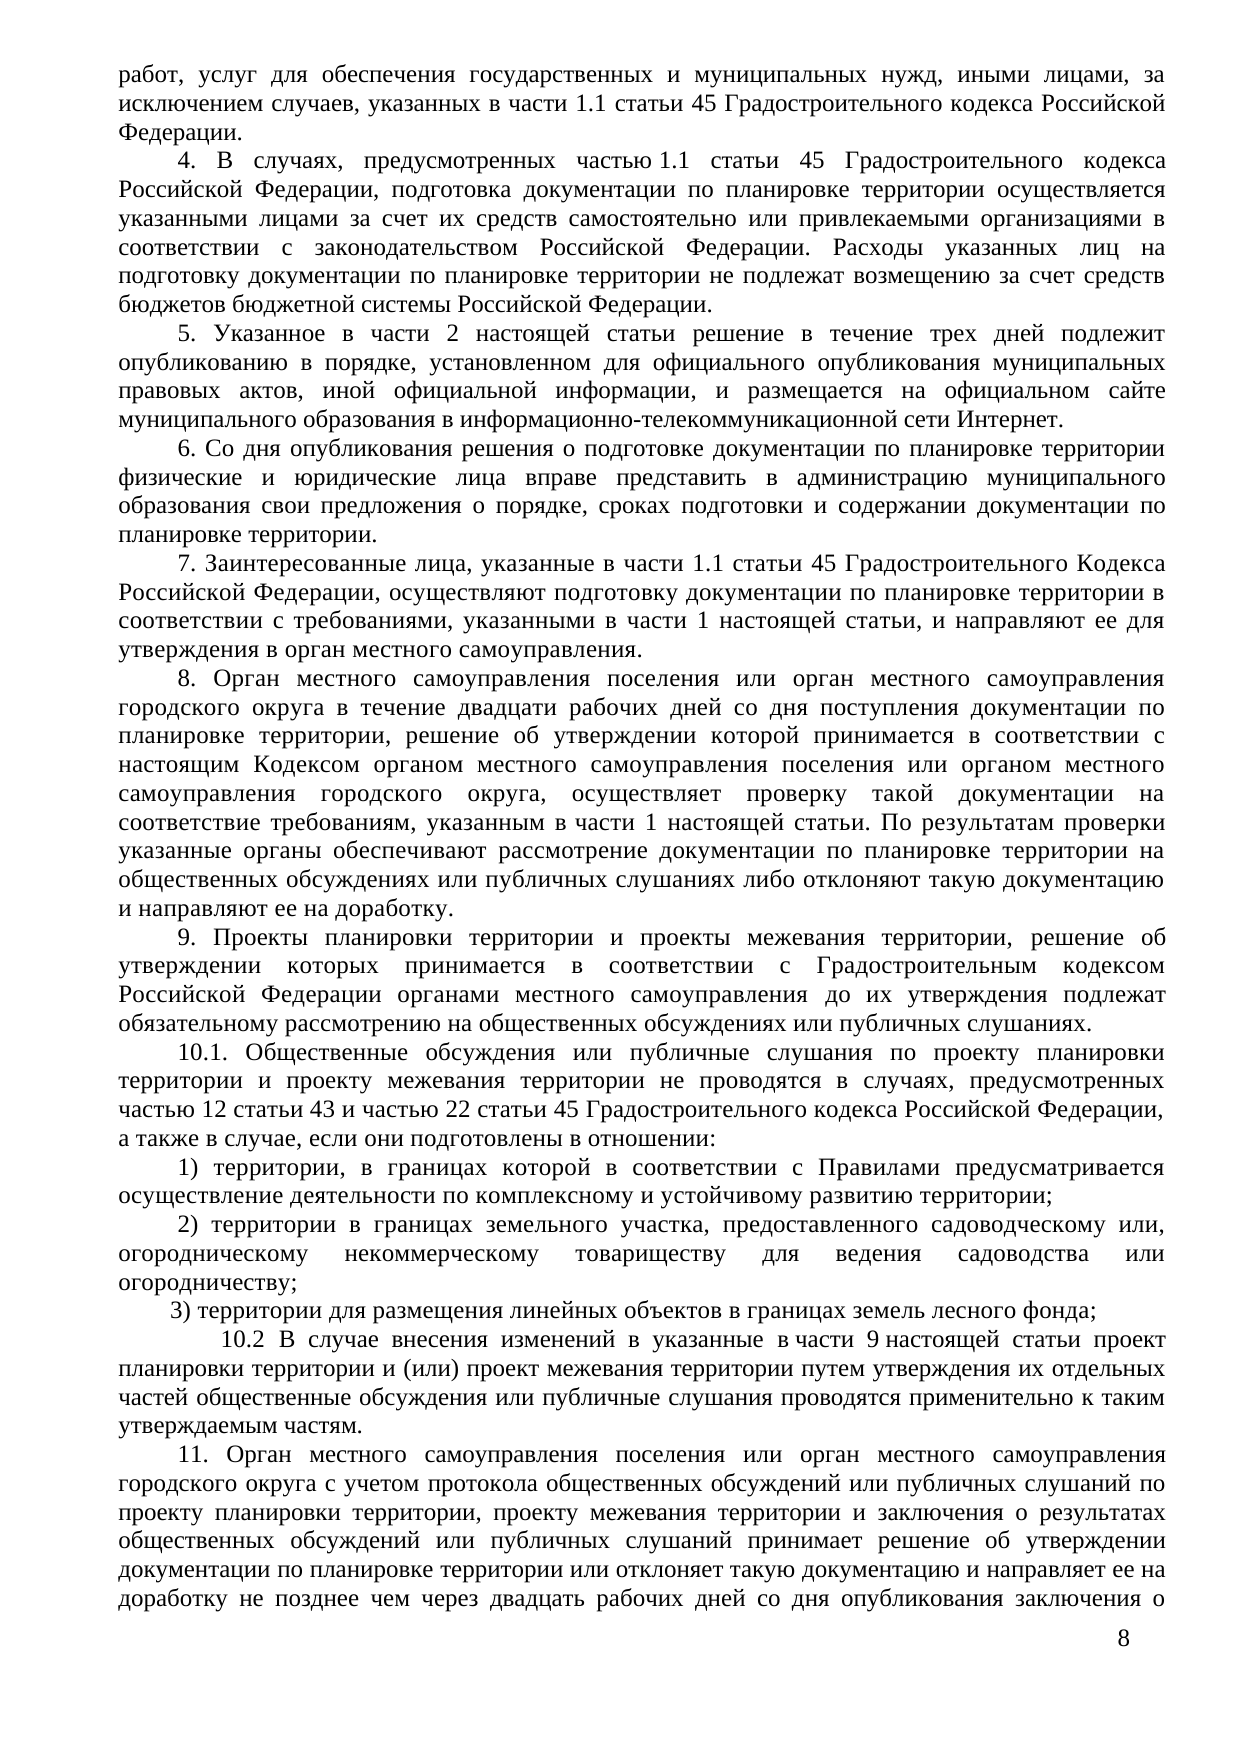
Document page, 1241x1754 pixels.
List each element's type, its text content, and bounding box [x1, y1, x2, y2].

text 8. Орган местного самоуправления поселения или орган местного самоуправления городского округа в течение двадцати рабочих дней со дня поступления документации по планировке территории, решение об утверждении которой принимается в соответствии с настоящим Кодексом органом местного самоуправления поселения или органом местного самоуправления городского округа, осуществляет проверку такой документации на соответствие требованиям, указанным в части 1 настоящей статьи. По результатам проверки указанные органы обеспечивают рассмотрение документации по планировке территории на общественных обсуждениях или публичных слушаниях либо отклоняют такую документацию и направляют ее на доработку. [118, 663, 1167, 922]
text 10.1. Общественные обсуждения или публичные слушания по проекту планировки территории и проекту межевания территории не проводятся в случаях, предусмотренных частью 12 статьи 43 и частью 22 статьи 45 Градостроительного кодекса Российской Федерации, а также в случае, если они подготовлены в отношении: [118, 1037, 1167, 1152]
text 10.2 В случае внесения изменений в указанные в части 9 настоящей статьи проект планировки территории и (или) проект межевания территории путем утверждения их отдельных частей общественные обсуждения или публичные слушания проводятся применительно к таким утверждаемым частям. [118, 1324, 1167, 1439]
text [118, 1439, 1167, 1612]
text 9. Проекты планировки территории и проекты межевания территории, решение об утверждении которых принимается в соответствии с Градостроительным кодексом Российской Федерации органами местного самоуправления до их утверждения подлежат обязательному рассмотрению на общественных обсуждениях или публичных слушаниях. [118, 922, 1167, 1037]
text 1) территории, в границах которой в соответствии с Правилами предусматривается осуществление деятельности по комплексному и устойчивому развитию территории; [118, 1152, 1167, 1209]
text 5. Указанное в части 2 настоящей статьи решение в течение трех дней подлежит опубликованию в порядке, установленном для официального опубликования муниципальных правовых актов, иной официальной информации, и размещается на официальном сайте муниципального образования в информационно-телекоммуникационной сети Интернет. [118, 318, 1167, 433]
text 7. Заинтересованные лица, указанные в части 1.1 статьи 45 Градостроительного Кодекса Российской Федерации, осуществляют подготовку документации по планировке территории в соответствии с требованиями, указанными в части 1 настоящей статьи, и направляют ее для утверждения в орган местного самоуправления. [118, 548, 1167, 663]
text 6. Со дня опубликования решения о подготовке документации по планировке территории физические и юридические лица вправе представить в администрацию муниципального образования свои предложения о порядке, сроках подготовки и содержании документации по планировке территории. [118, 433, 1167, 548]
text 2) территории в границах земельного участка, предоставленного садоводческому или, огородническому некоммерческому товариществу для ведения садоводства или огородничеству; 3) территории для размещения линейных объектов в границах земель лесного фонда; [118, 1209, 1167, 1324]
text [118, 59, 1167, 145]
text 4. В случаях, предусмотренных частью 1.1 статьи 45 Градостроительного кодекса Российской Федерации, подготовка документации по планировке территории осуществляется указанными лицами за счет их средств самостоятельно или привлекаемыми организациями в соответствии с законодательством Российской Федерации. Расходы указанных лиц на подготовку документации по планировке территории не подлежат возмещению за счет средств бюджетов бюджетной системы Российской Федерации. [118, 145, 1167, 318]
